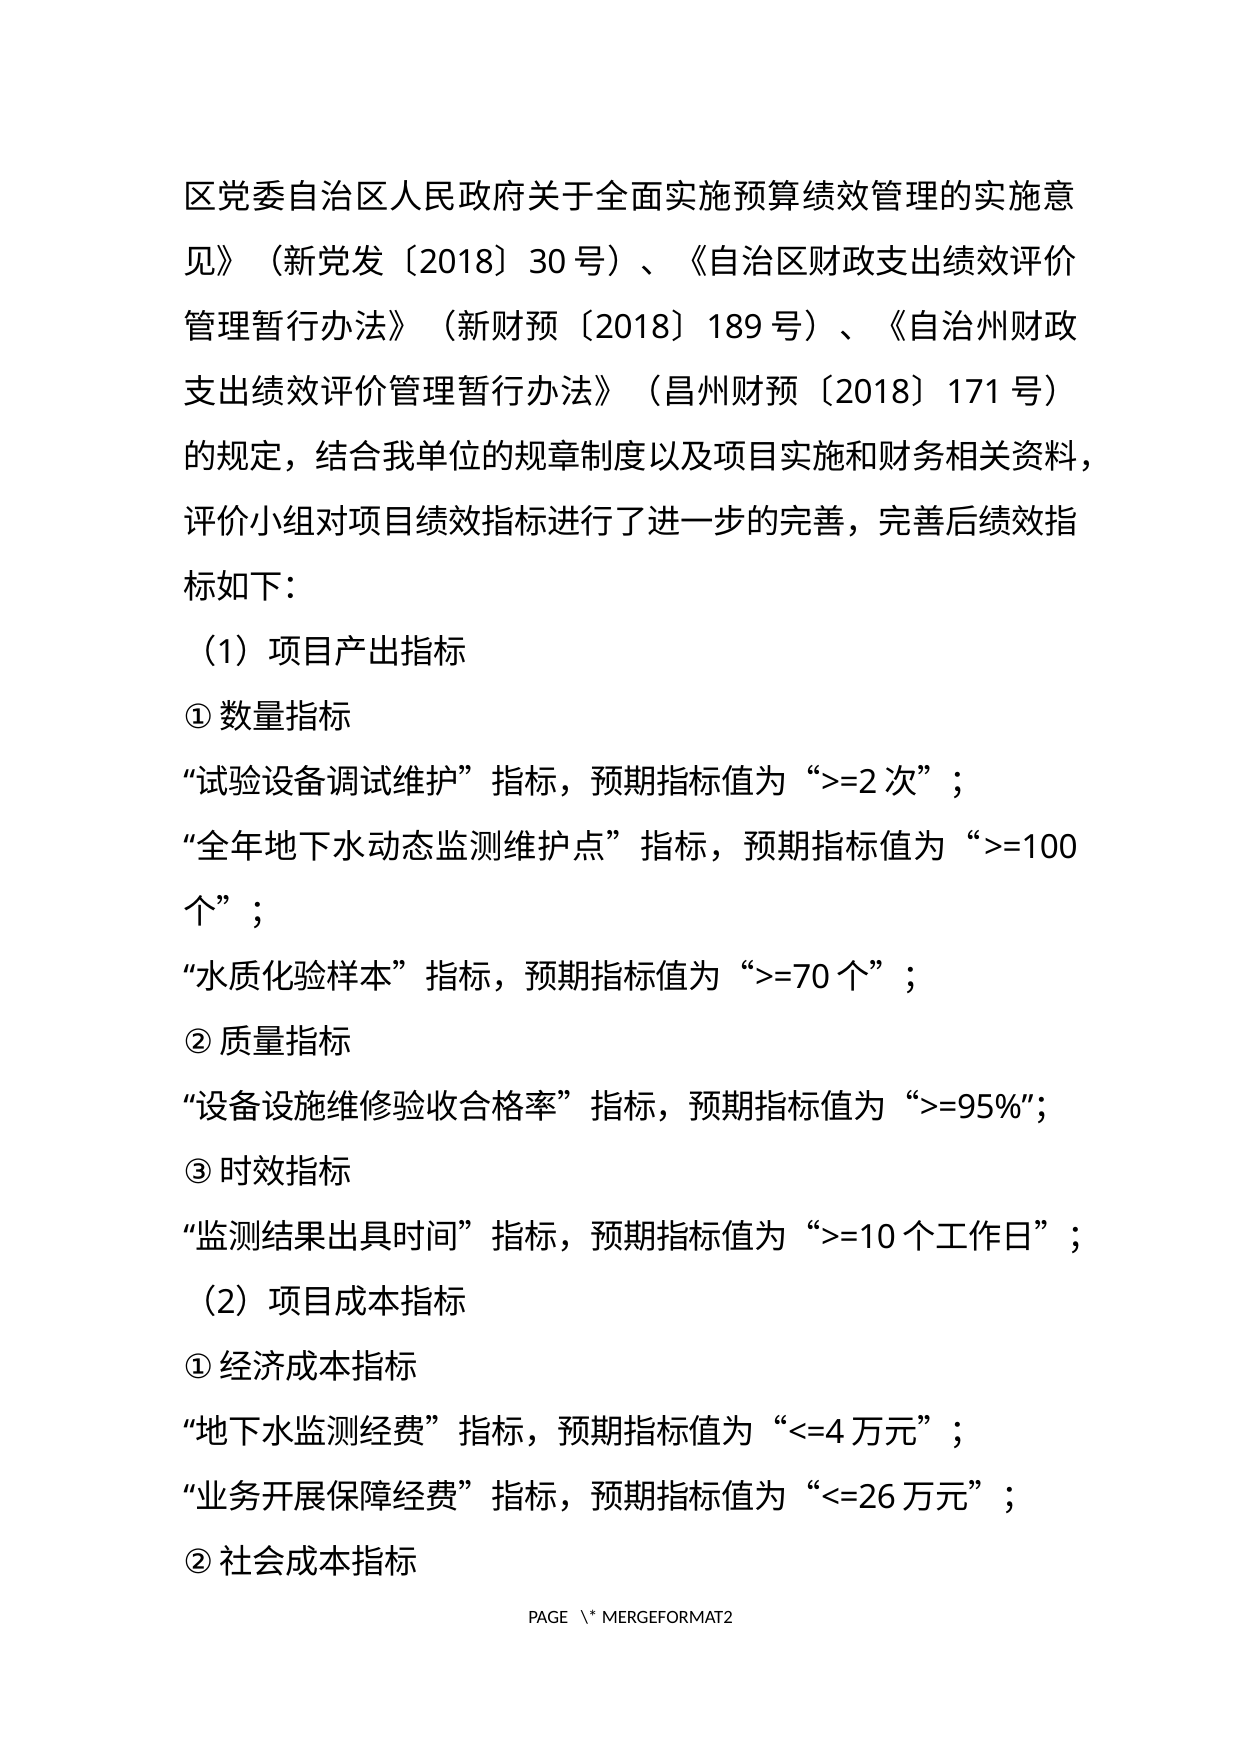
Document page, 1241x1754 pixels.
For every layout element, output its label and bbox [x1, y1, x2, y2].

text [183, 162, 1078, 1592]
